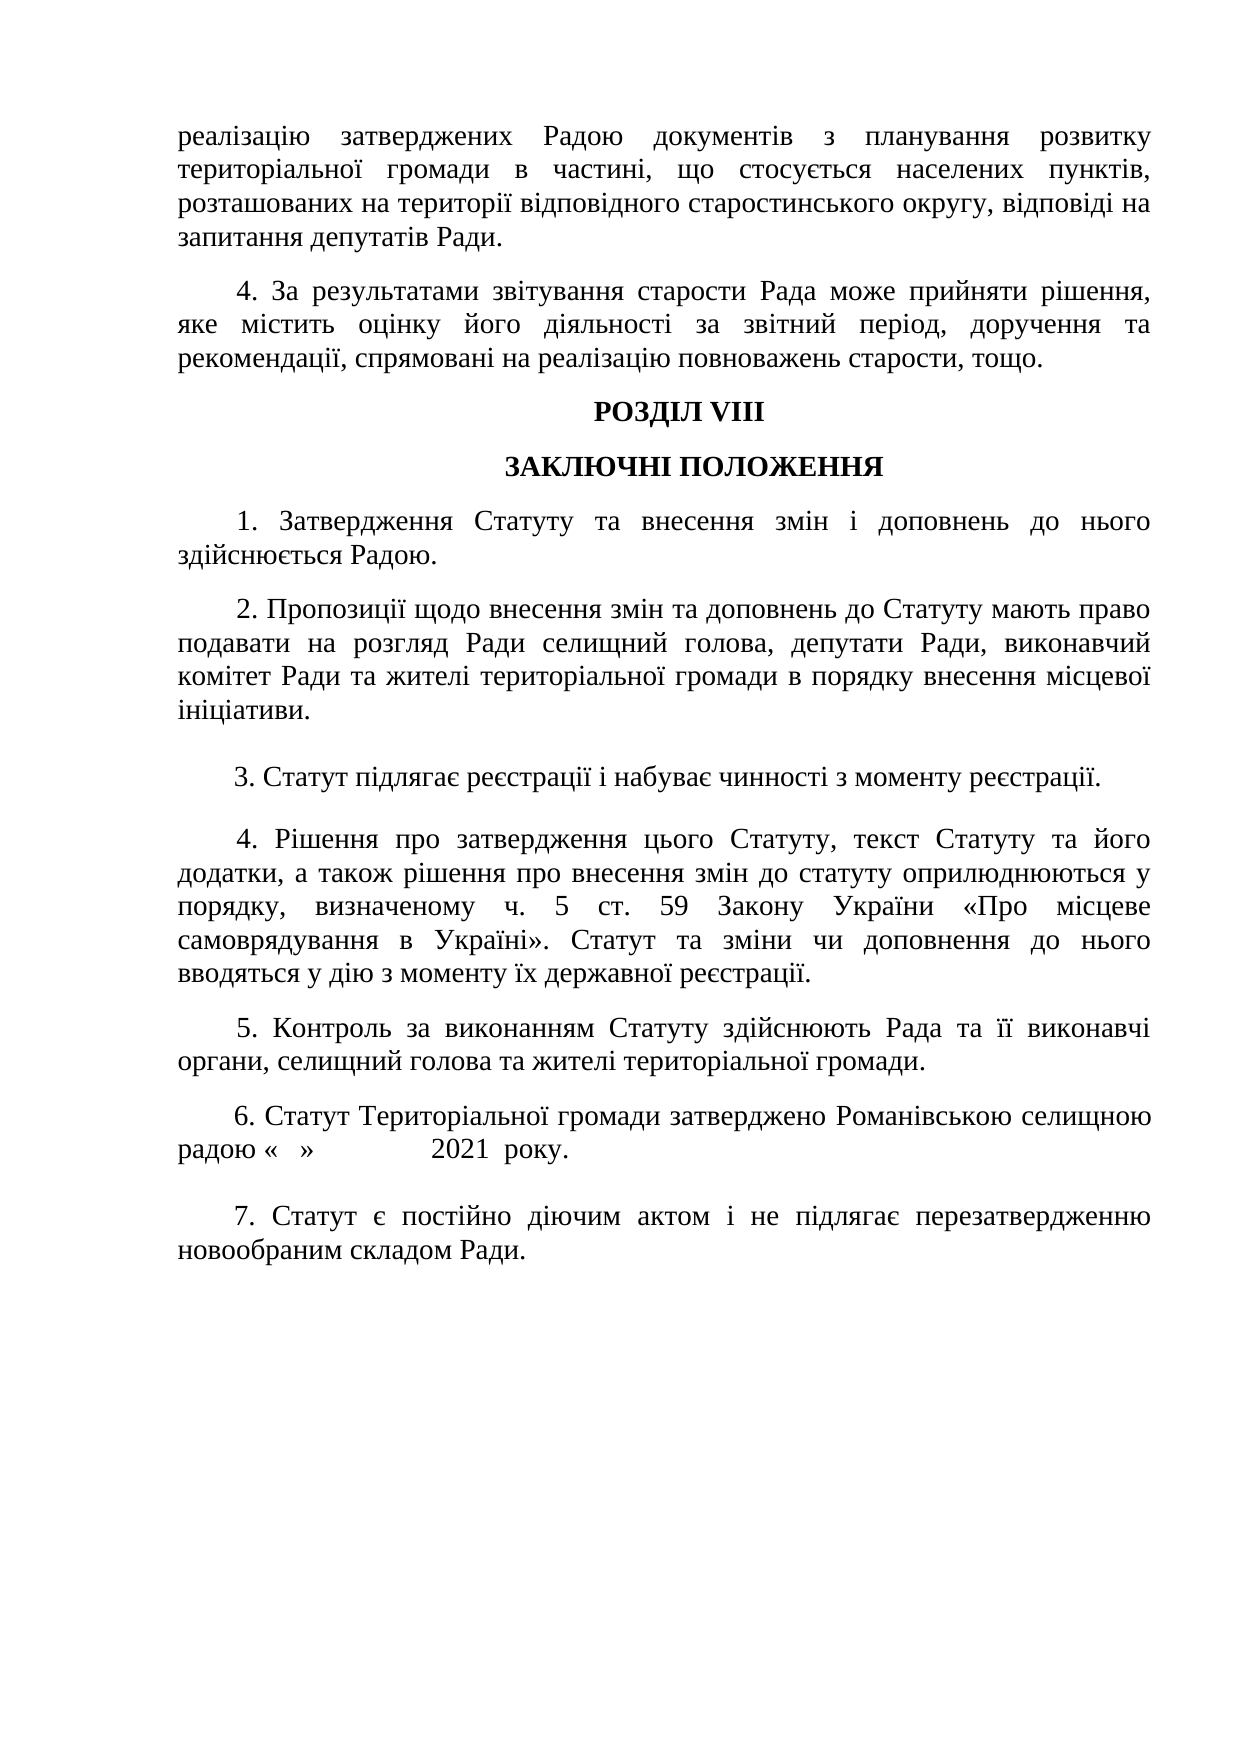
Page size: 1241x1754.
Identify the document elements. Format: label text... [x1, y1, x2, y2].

text 5. Контроль за виконанням Статуту здійснюють Рада та її виконавчі органи, селищний голова та жителі територіальної громади. [177, 1010, 1152, 1077]
text ЗАКЛЮЧНІ ПОЛОЖЕННЯ [177, 449, 1152, 482]
text 3. Статут підлягає реєстрації і набуває чинності з моменту реєстрації. [177, 759, 1152, 792]
text 7. Статут є постійно діючим актом і не підлягає перезатвердженню новообраним складом Ради. [177, 1198, 1152, 1265]
text РОЗДІЛ VІІІ [177, 394, 1240, 428]
text 6. Статут Територіальної громади затверджено Романівською селищною радою « » 2021 року. [177, 1098, 1152, 1165]
text 1. Затвердження Статуту та внесення змін і доповнень до нього здійснюється Радою. [177, 503, 1152, 570]
text 2. Пропозиції щодо внесення змін та доповнень до Статуту мають право подавати на розгляд Ради селищний голова, депутати Ради, виконавчий комітет Ради та жителі територіальної громади в порядку внесення місцевої ініціативи. [177, 591, 1152, 725]
text 4. Рішення про затвердження цього Статуту, текст Статуту та його додатки, а також рішення про внесення змін до статуту оприлюднюються у порядку, визначеному ч. 5 ст. 59 Закону України «Про місцеве самоврядування в Україні». Статут та зміни чи доповнення до нього вводяться у дію з моменту їх державної реєстрації. [177, 821, 1152, 989]
text 4. За результатами звітування старости Рада може прийняти рішення, яке містить оцінку його діяльності за звітний період, доручення та рекомендації, спрямовані на реалізацію повноважень старости, тощо. [177, 273, 1152, 374]
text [177, 118, 1152, 252]
